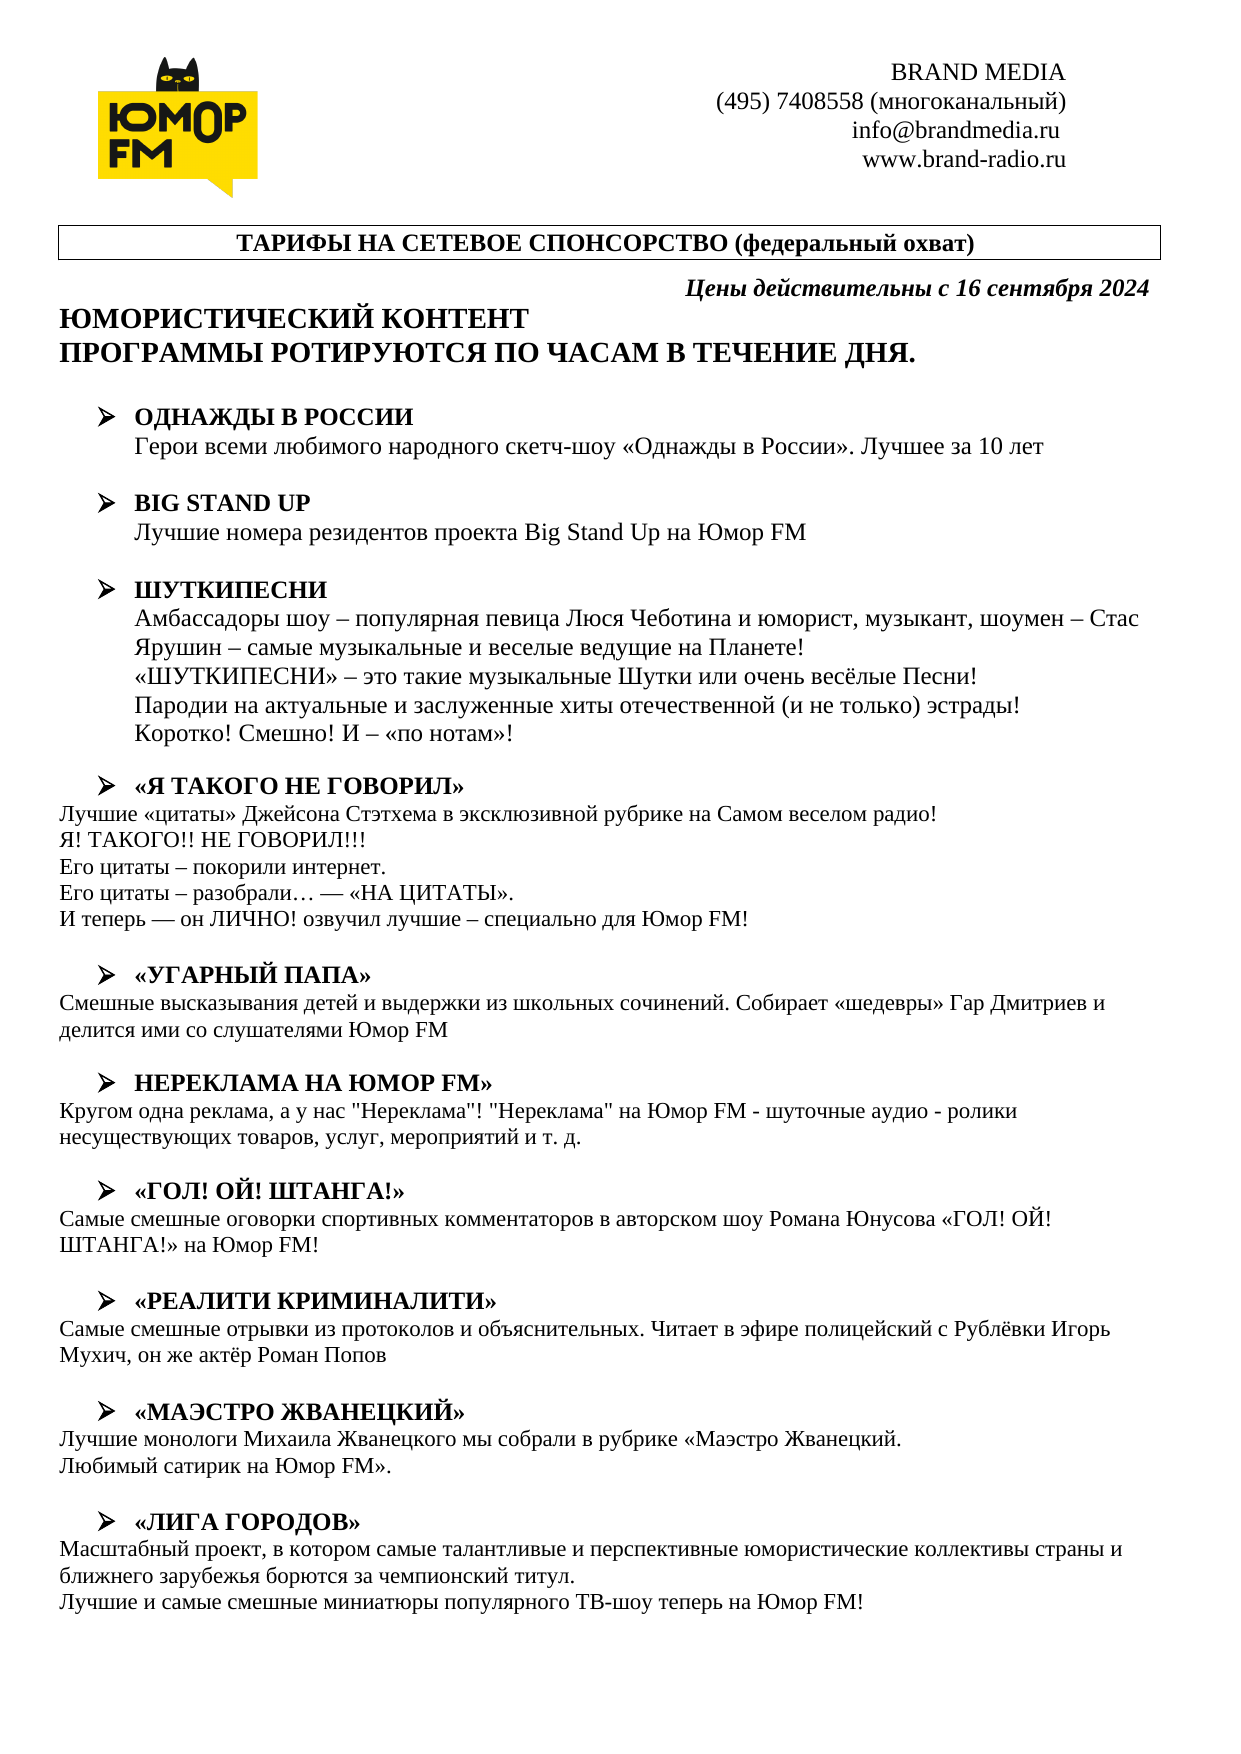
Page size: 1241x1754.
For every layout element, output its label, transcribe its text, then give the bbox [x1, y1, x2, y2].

list «ГОЛ! ОЙ! ШТАНГА!» [97, 1176, 1152, 1205]
text И теперь — он ЛИЧНО! озвучил лучшие – специально для Юмор FM! [59, 905, 1152, 932]
text Любимый сатирик на Юмор FM». [59, 1452, 1152, 1478]
text Лучшие и самые смешные миниатюры популярного ТВ-шоу теперь на Юмор FM! [59, 1588, 1152, 1614]
text Цены действительны с 16 сентября 2024 [59, 273, 1152, 302]
text Лучшие номера резидентов проекта Big Stand Up на Юмор FM [134, 517, 1152, 546]
text программы рОтируются по часам в течение дня. [59, 335, 1152, 369]
text Его цитаты – разобрали… — «НА ЦИТАТЫ». [59, 879, 1152, 905]
picture [98, 57, 258, 198]
text Я! ТАКОГО!! НЕ ГОВОРИЛ!!! [59, 826, 1152, 853]
text ТАРИФЫ НА СЕТЕВОЕ СПОНСОРСТВО (федеральный охват) [59, 226, 1160, 259]
list «РЕАЛИТИ КРИМИНАЛИТИ» [97, 1286, 1152, 1315]
text Лучшие «цитаты» Джейсона Стэтхема в эксклюзивной рубрике на Самом веселом радио! [59, 800, 1152, 826]
list «МАЭСТРО ЖВАНЕЦКИЙ» [97, 1397, 1152, 1425]
list ШУТКИПЕСНИ [97, 575, 1152, 603]
text Самые смешные оговорки спортивных комментаторов в авторском шоу Романа Юнусова «ГОЛ! ОЙ! ШТАНГА!» на Юмор FM! [59, 1205, 1152, 1258]
list Амбассадоры шоу – популярная певица Люся Чеботина и юморист, музыкант, шоумен – Стас Ярушин – самые музыкальные и веселые ведущие на Планете! [134, 603, 1152, 661]
list Герои всеми любимого народного скетч-шоу «Однажды в России». Лучшее за 10 лет [134, 431, 1152, 460]
text Юмористический контент [59, 302, 1152, 335]
list «ШУТКИПЕСНИ» – это такие музыкальные Шутки или очень весёлые Песни! Пародии на актуальные и заслуженные хиты отечественной (и не только) эстрады! Коротко! Смешно! И – «по нотам»! [134, 661, 1152, 747]
text Смешные высказывания детей и выдержки из школьных сочинений. Собирает «шедевры» Гар Дмитриев и делится ими со слушателями Юмор FM [59, 989, 1152, 1042]
text Его цитаты – покорили интернет. [59, 853, 1152, 879]
list BIG STAND UP [97, 488, 1152, 517]
text Масштабный проект, в котором самые талантливые и перспективные юмористические коллективы страны и ближнего зарубежья борются за чемпионский титул. [59, 1536, 1152, 1588]
text Лучшие монологи Михаила Жванецкого мы собрали в рубрике «Маэстро Жванецкий. [59, 1425, 1152, 1452]
list «Я ТАКОГО НЕ ГОВОРИЛ» [97, 771, 1152, 800]
list «УГАРНЫЙ ПАПА» [97, 961, 1152, 989]
list ОДНАЖДЫ В РОССИИ [97, 402, 1152, 431]
list «ЛИГА ГОРОДОВ» [97, 1507, 1152, 1536]
list НЕРЕКЛАМА НА ЮМОР FM» [97, 1068, 1152, 1097]
text Самые смешные отрывки из протоколов и объяснительных. Читает в эфире полицейский с Рублёвки Игорь Мухич, он же актёр Роман Попов [59, 1315, 1152, 1368]
text Кругом одна реклама, а у нас "Нереклама"! "Нереклама" на Юмор FM - шуточные аудио - ролики несуществующих товаров, услуг, мероприятий и т. д. [59, 1097, 1152, 1150]
